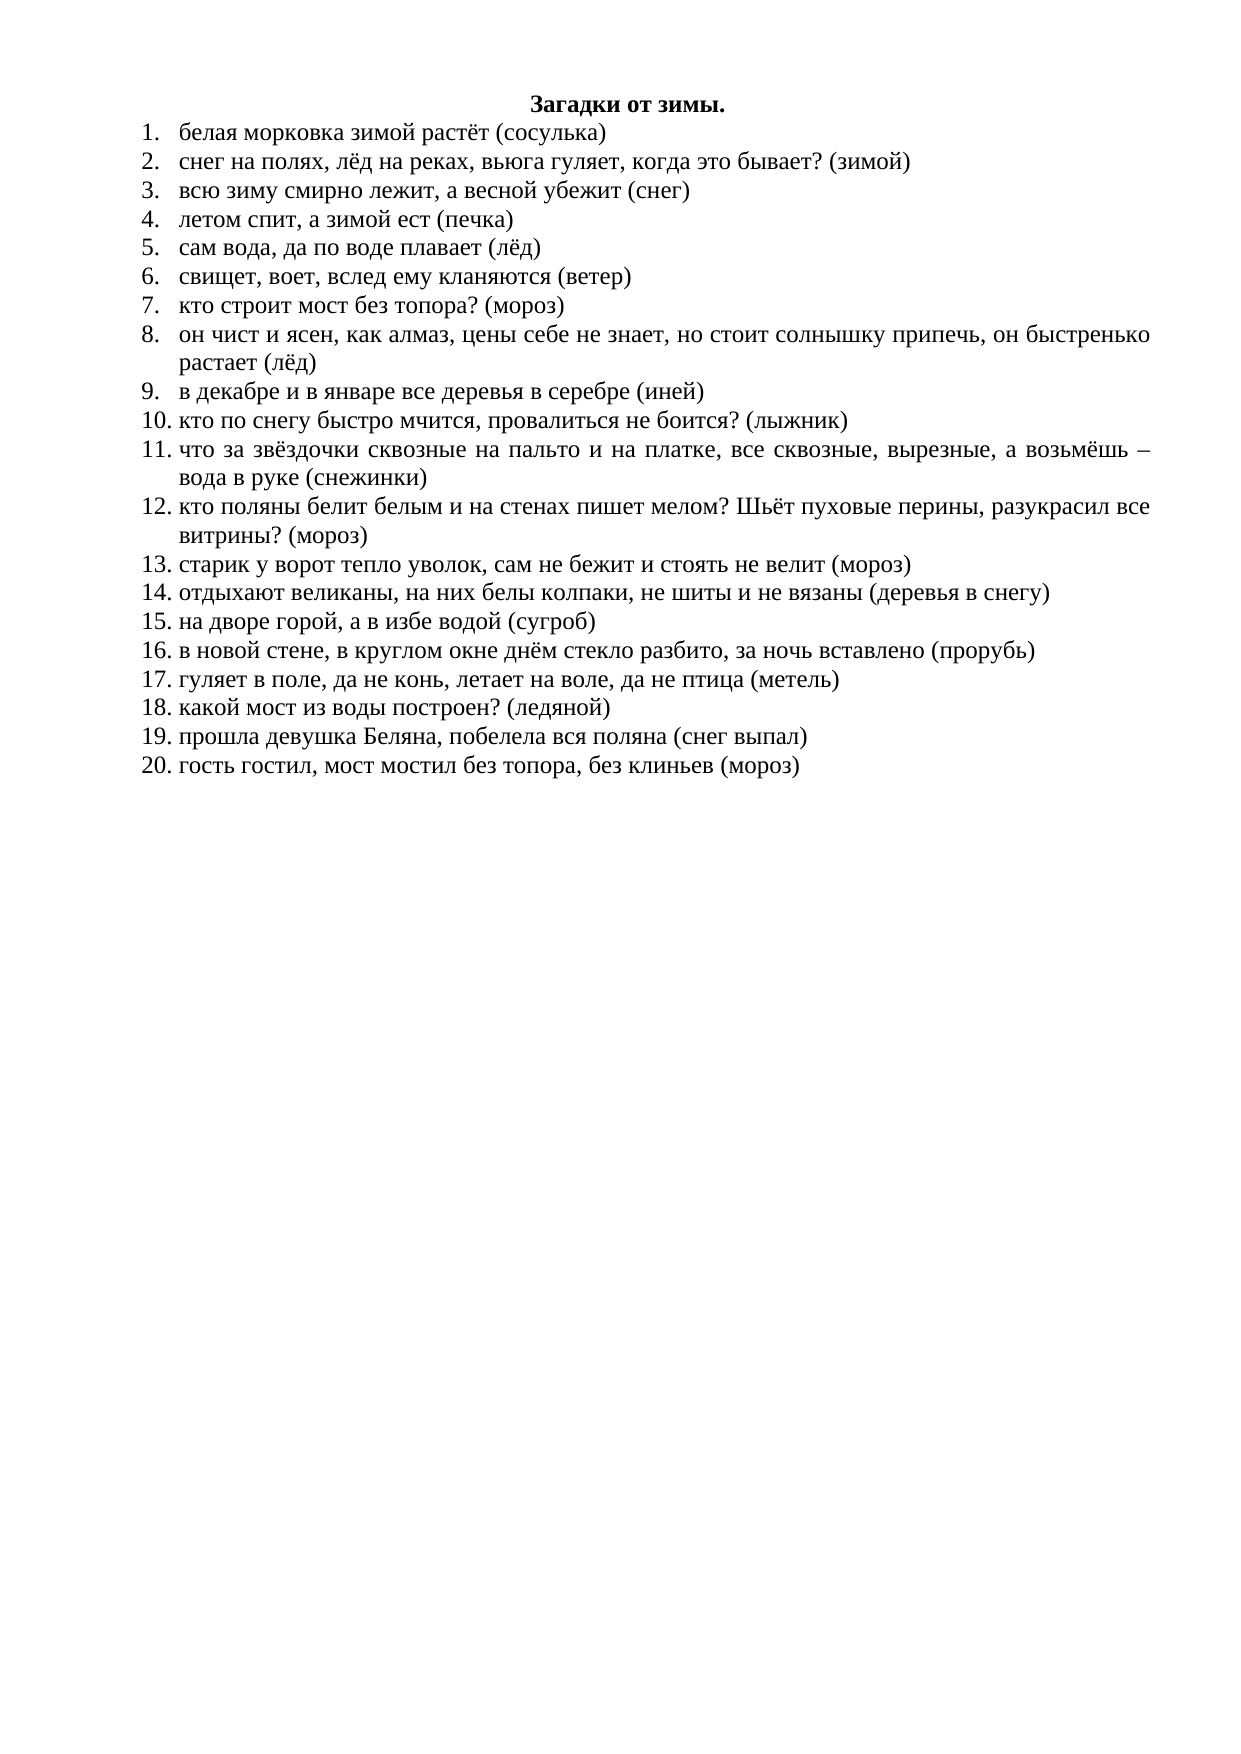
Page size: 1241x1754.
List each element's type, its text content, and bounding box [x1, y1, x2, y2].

list сам вода, да по воде плавает (лёд) [141, 232, 1152, 261]
list гость гостил, мост мостил без топора, без клиньев (мороз) [141, 750, 1152, 779]
list свищет, воет, вслед ему кланяются (ветер) [141, 261, 1152, 290]
list в новой стене, в круглом окне днём стекло разбито, за ночь вставлено (прорубь) [141, 635, 1152, 664]
list кто поляны белит белым и на стенах пишет мелом? Шьёт пуховые перины, разукрасил все витрины? (мороз) [141, 491, 1152, 549]
list гуляет в поле, да не конь, летает на воле, да не птица (метель) [141, 664, 1152, 692]
list летом спит, а зимой ест (печка) [141, 204, 1152, 232]
text Загадки от зимы. [103, 89, 1152, 117]
list старик у ворот тепло уволок, сам не бежит и стоять не велит (мороз) [141, 549, 1152, 577]
list всю зиму смирно лежит, а весной убежит (снег) [141, 175, 1152, 204]
list кто по снегу быстро мчится, провалиться не боится? (лыжник) [141, 405, 1152, 434]
list отдыхают великаны, на них белы колпаки, не шиты и не вязаны (деревья в снегу) [141, 577, 1152, 606]
list он чист и ясен, как алмаз, цены себе не знает, но стоит солнышку припечь, он быстренько растает (лёд) [141, 319, 1152, 376]
list снег на полях, лёд на реках, вьюга гуляет, когда это бывает? (зимой) [141, 146, 1152, 175]
list прошла девушка Беляна, побелела вся поляна (снег выпал) [141, 721, 1152, 750]
list какой мост из воды построен? (ледяной) [141, 692, 1152, 721]
list белая морковка зимой растёт (сосулька) [141, 117, 1152, 146]
list что за звёздочки сквозные на пальто и на платке, все сквозные, вырезные, а возьмёшь – вода в руке (снежинки) [141, 434, 1152, 491]
list в декабре и в январе все деревья в серебре (иней) [141, 376, 1152, 405]
list кто строит мост без топора? (мороз) [141, 290, 1152, 319]
list на дворе горой, а в избе водой (сугроб) [141, 606, 1152, 635]
